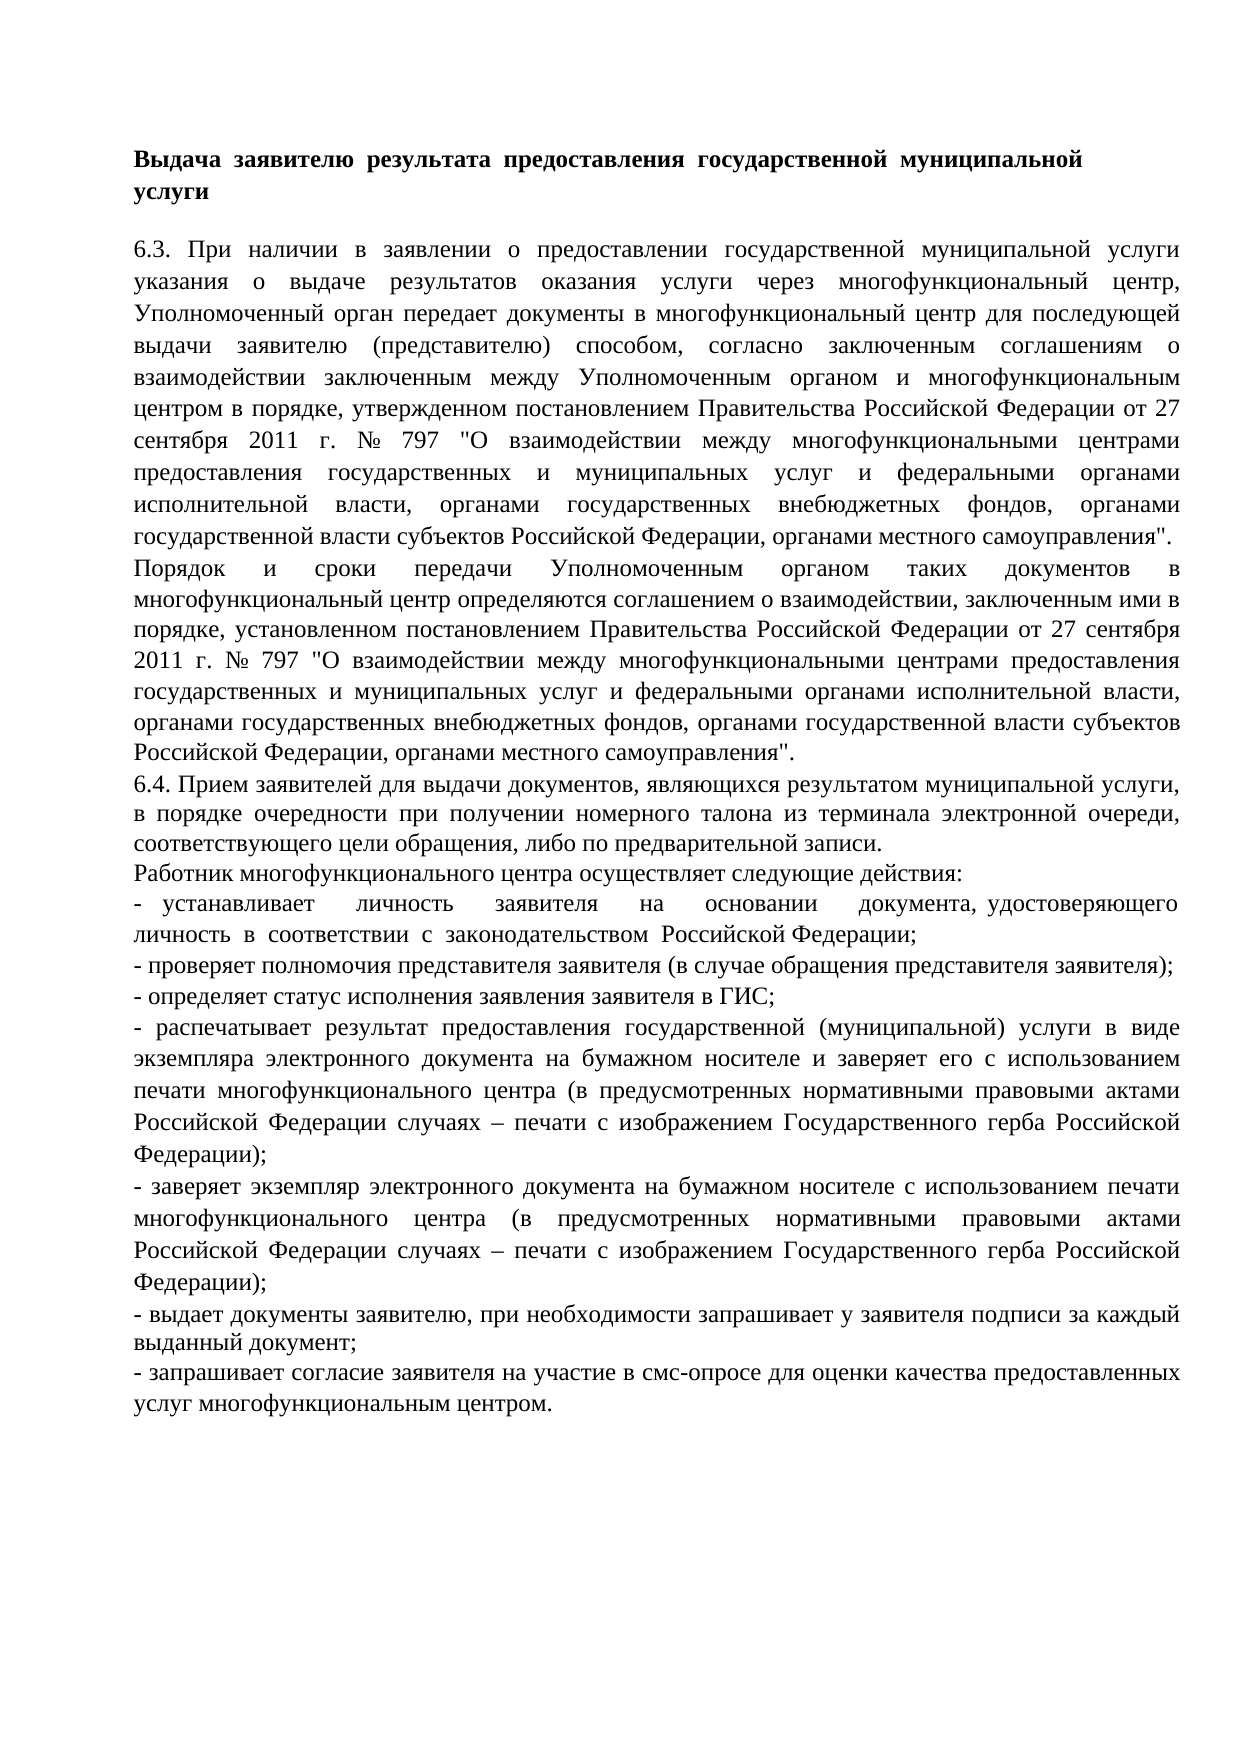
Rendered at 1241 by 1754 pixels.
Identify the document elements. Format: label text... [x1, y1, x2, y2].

text - устанавливает личность заявителя на основании документа, удостоверяющего личность в соответствии с законодательством Российской Федерации; [133, 888, 1181, 948]
text - запрашивает согласие заявителя на участие в смс-опросе для оценки качества предоставленных услуг многофункциональным центром. [133, 1357, 1181, 1417]
text 6.4. Прием заявителей для выдачи документов, являющихся результатом муниципальной услуги, в порядке очередности при получении номерного талона из терминала электронной очереди, соответствующего цели обращения, либо по предварительной записи. [133, 769, 1181, 857]
text Работник многофункционального центра осуществляет следующие действия: [133, 858, 1181, 887]
text 6.3. При наличии в заявлении о предоставлении государственной муниципальной услуги указания о выдаче результатов оказания услуги через многофункциональный центр, Уполномоченный орган передает документы в многофункциональный центр для последующей выдачи заявителю (представителю) способом, согласно заключенным соглашениям о взаимодействии заключенным между Уполномоченным органом и многофункциональным центром в порядке, утвержденном постановлением Правительства Российской Федерации от 27 сентября 2011 г. № 797 "О взаимодействии между многофункциональными центрами предоставления государственных и муниципальных услуг и федеральными органами исполнительной власти, органами государственных внебюджетных фондов, органами государственной власти субъектов Российской Федерации, органами местного самоуправления". [133, 234, 1181, 550]
text - распечатывает результат предоставления государственной (муниципальной) услуги в виде экземпляра электронного документа на бумажном носителе и заверяет его с использованием печати многофункционального центра (в предусмотренных нормативными правовыми актами Российской Федерации случаях – печати с изображением Государственного герба Российской Федерации); [133, 1012, 1181, 1168]
text - определяет статус исполнения заявления заявителя в ГИС; [133, 981, 1181, 1009]
text - проверяет полномочия представителя заявителя (в случае обращения представителя заявителя); [133, 950, 1181, 979]
text Порядок и сроки передачи Уполномоченным органом таких документов в многофункциональный центр определяются соглашением о взаимодействии, заключенным ими в порядке, установленном постановлением Правительства Российской Федерации от 27 сентября 2011 г. № 797 "О взаимодействии между многофункциональными центрами предоставления государственных и муниципальных услуг и федеральными органами исполнительной власти, органами государственных внебюджетных фондов, органами государственной власти субъектов Российской Федерации, органами местного самоуправления". [133, 553, 1181, 766]
text Выдача заявителю результата предоставления государственной муниципальной услуги [133, 144, 1083, 205]
text - выдает документы заявителю, при необходимости запрашивает у заявителя подписи за каждый выданный документ; [133, 1299, 1181, 1356]
text - заверяет экземпляр электронного документа на бумажном носителе с использованием печати многофункционального центра (в предусмотренных нормативными правовыми актами Российской Федерации случаях – печати с изображением Государственного герба Российской Федерации); [133, 1171, 1181, 1296]
